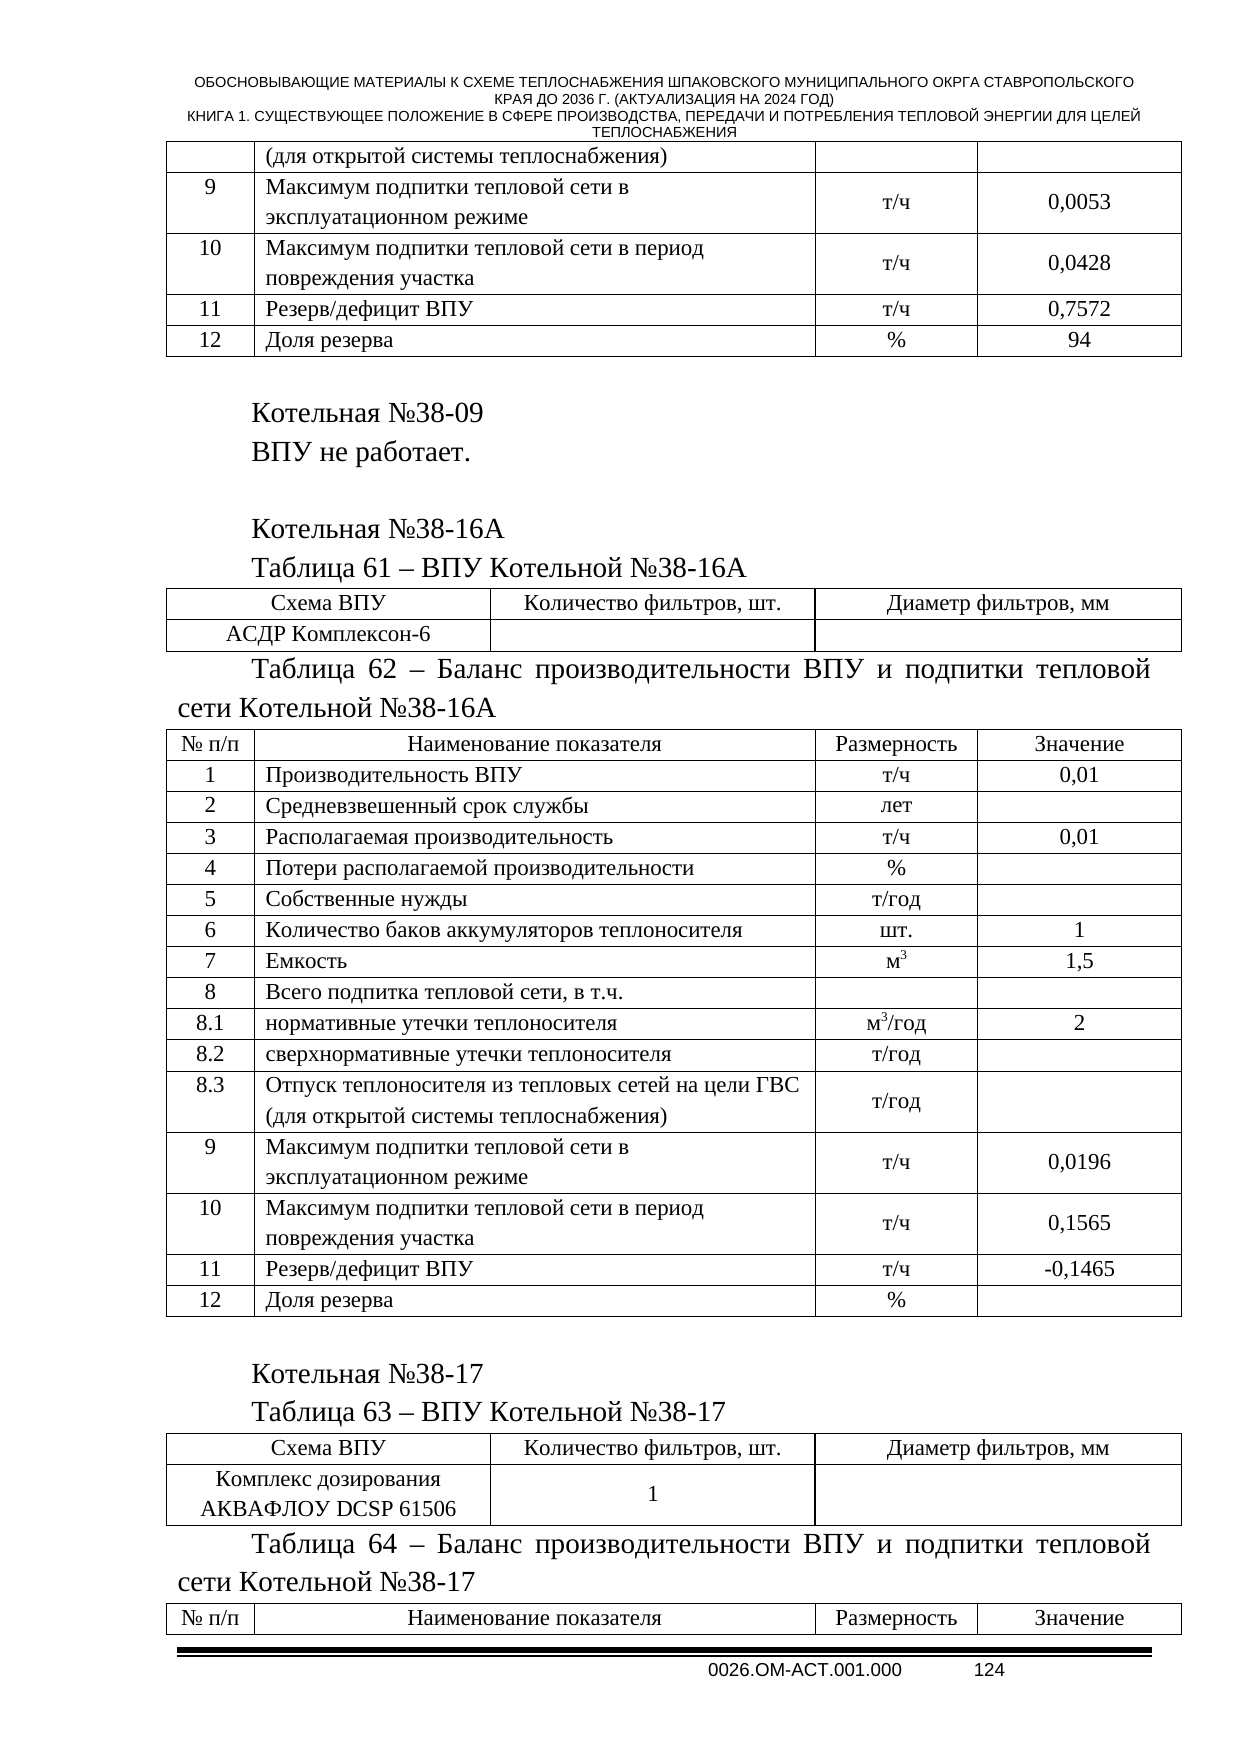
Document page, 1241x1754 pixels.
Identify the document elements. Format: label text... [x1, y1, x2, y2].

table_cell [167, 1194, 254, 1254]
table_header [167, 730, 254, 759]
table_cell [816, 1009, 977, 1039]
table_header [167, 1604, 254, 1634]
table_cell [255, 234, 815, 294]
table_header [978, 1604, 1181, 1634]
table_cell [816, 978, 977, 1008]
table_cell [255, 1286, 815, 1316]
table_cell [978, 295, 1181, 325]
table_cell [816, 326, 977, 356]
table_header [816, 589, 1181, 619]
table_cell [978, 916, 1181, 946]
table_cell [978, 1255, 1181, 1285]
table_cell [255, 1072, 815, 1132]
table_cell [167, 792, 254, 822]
text Котельная №38-17 [177, 1356, 1152, 1389]
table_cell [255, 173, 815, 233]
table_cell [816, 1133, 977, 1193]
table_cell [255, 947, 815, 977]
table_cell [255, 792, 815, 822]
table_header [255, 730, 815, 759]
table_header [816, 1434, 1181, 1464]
text Таблица 62 – Баланс производительности ВПУ и подпитки тепловой сети Котельной №38-16А [177, 652, 1152, 724]
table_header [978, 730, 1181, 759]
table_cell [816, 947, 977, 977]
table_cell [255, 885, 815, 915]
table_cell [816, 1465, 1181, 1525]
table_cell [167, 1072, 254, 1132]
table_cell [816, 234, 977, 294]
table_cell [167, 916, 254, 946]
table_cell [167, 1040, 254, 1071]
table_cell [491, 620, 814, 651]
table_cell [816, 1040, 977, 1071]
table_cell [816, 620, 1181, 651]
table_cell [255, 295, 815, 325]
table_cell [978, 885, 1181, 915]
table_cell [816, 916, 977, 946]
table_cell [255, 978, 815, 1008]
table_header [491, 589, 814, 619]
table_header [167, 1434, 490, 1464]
text Таблица 63 – ВПУ Котельной №38-17 [177, 1394, 1152, 1428]
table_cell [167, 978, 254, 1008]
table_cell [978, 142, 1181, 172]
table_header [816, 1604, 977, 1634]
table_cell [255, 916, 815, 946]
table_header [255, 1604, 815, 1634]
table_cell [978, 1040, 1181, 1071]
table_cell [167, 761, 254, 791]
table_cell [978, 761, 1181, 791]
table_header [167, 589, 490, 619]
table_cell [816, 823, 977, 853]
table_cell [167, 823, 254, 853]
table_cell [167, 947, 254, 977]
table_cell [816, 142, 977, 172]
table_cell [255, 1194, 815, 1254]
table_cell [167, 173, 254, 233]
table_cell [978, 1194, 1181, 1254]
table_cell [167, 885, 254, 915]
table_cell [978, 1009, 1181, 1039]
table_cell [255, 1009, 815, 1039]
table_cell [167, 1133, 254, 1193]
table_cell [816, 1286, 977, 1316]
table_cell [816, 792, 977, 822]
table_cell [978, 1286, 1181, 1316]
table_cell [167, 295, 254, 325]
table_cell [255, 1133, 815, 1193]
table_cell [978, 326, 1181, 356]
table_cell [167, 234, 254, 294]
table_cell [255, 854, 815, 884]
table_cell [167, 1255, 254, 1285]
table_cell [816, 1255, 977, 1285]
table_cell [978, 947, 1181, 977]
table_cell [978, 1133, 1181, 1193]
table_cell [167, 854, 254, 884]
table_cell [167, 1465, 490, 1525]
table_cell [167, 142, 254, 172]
text ВПУ не работает. [177, 434, 1152, 468]
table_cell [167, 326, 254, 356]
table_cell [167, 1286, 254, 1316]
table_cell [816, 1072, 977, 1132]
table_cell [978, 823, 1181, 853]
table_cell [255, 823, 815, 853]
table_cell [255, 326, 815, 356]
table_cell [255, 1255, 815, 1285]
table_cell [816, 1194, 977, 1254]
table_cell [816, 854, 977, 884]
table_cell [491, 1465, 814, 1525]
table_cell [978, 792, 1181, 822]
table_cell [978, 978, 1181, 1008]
text Таблица 61 – ВПУ Котельной №38-16А [177, 550, 1152, 583]
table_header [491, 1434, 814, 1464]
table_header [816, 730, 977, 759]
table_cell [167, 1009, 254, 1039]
text Котельная №38-16А [177, 511, 1152, 545]
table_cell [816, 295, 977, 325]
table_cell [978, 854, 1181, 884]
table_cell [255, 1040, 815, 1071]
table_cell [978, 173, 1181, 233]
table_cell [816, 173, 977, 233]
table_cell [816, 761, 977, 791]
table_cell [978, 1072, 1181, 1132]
text Котельная №38-09 [177, 396, 1152, 429]
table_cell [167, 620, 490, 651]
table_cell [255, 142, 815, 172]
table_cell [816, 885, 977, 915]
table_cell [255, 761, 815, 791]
text Таблица 64 – Баланс производительности ВПУ и подпитки тепловой сети Котельной №38-17 [177, 1526, 1152, 1598]
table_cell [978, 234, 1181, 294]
